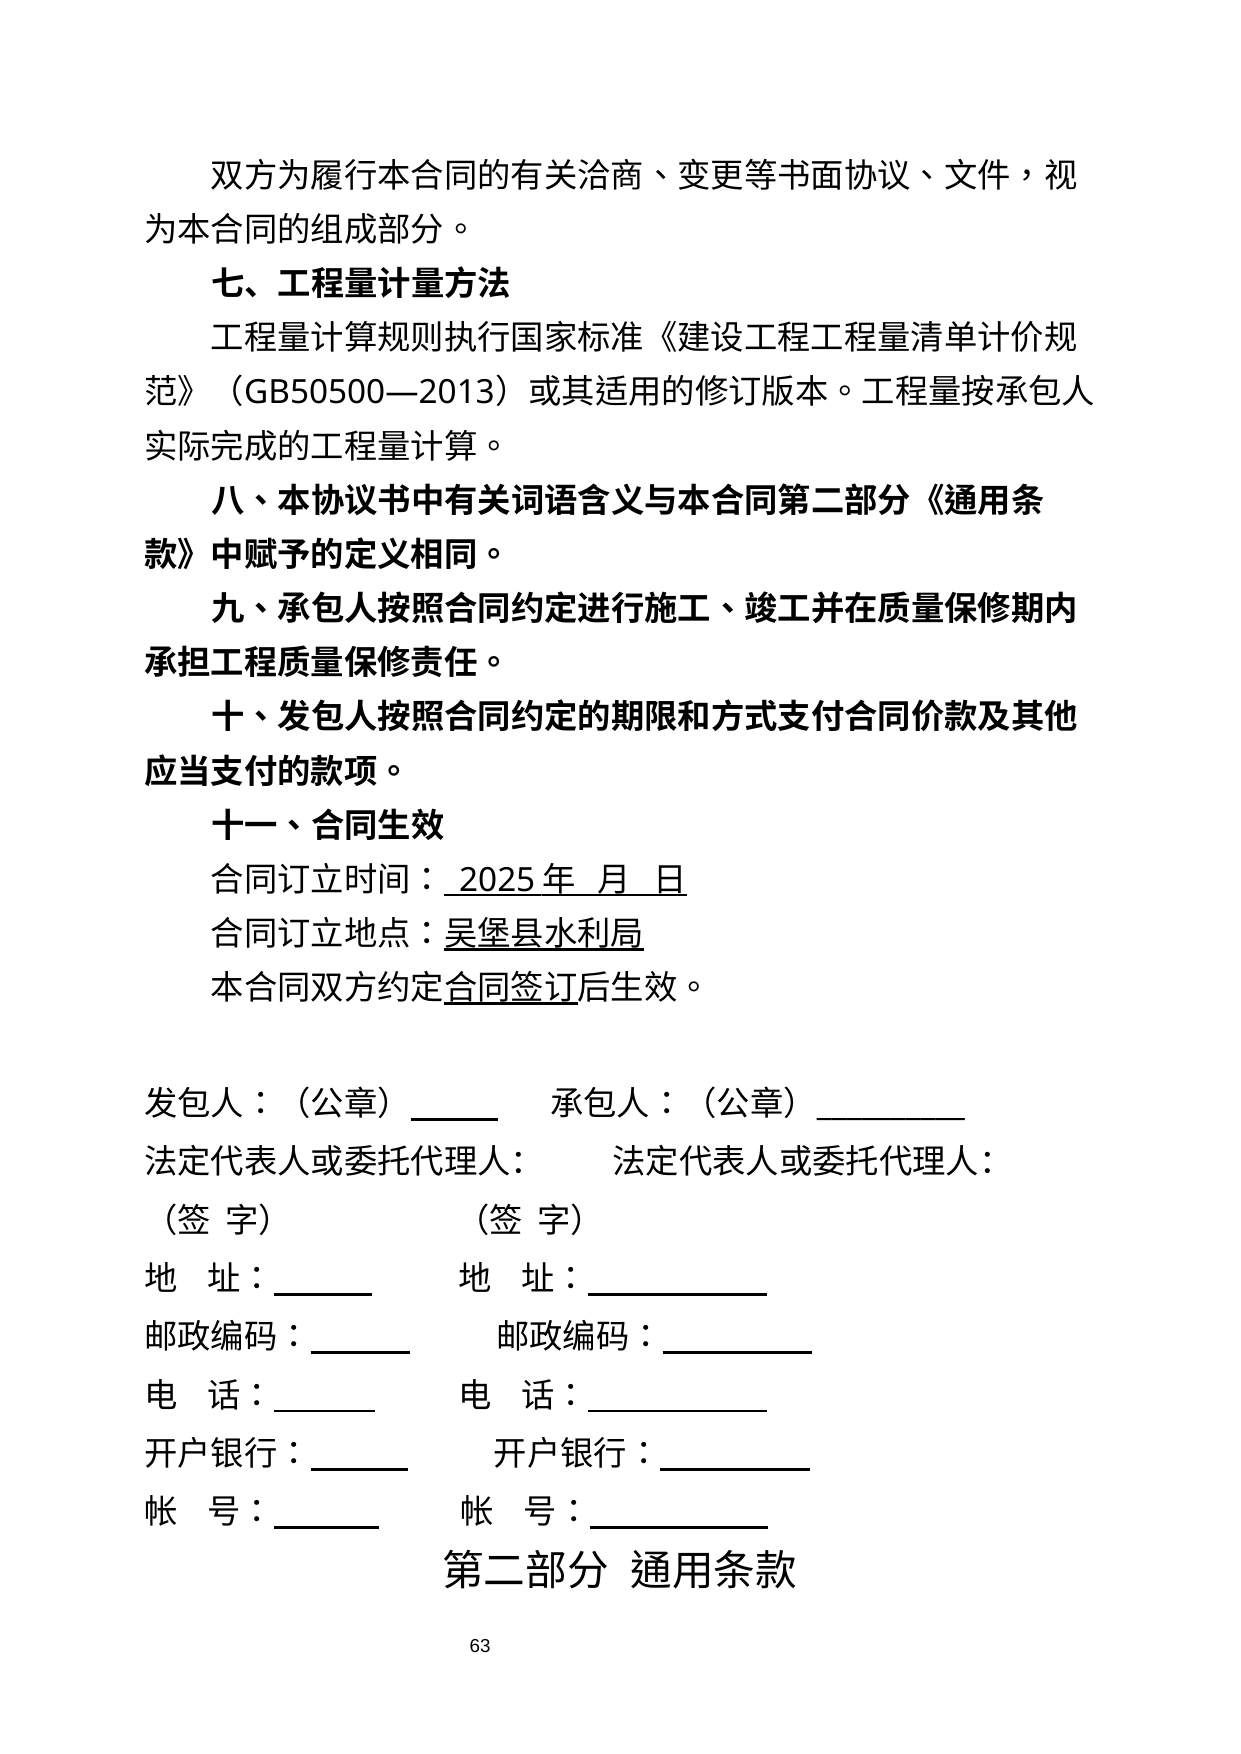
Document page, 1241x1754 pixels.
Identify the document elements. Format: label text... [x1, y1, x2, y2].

text 合同订立时间： 2025年 月 日 [144, 848, 1095, 902]
text 开户银行： 开户银行： [144, 1419, 1095, 1477]
text 工程量计算规则执行国家标准《建设工程工程量清单计价规范》（GB50500—2013）或其适用的修订版本。工程量按承包人实际完成的工程量计算。 [144, 306, 1095, 469]
text 发包人：（公章） 承包人：（公章）__________ [144, 1069, 1095, 1127]
text （签 字） （签 字） [144, 1186, 1095, 1244]
text 帐 号： 帐 号： [144, 1477, 1095, 1536]
list 八、本协议书中有关词语含义与本合同第二部分《通用条款》中赋予的定义相同。 [144, 469, 1095, 577]
text 九、承包人按照合同约定进行施工、竣工并在质量保修期内承担工程质量保修责任。 [144, 577, 1095, 686]
text 十、发包人按照合同约定的期限和方式支付合同价款及其他应当支付的款项。 [144, 686, 1095, 794]
text 地 址： 地 址： [144, 1244, 1095, 1302]
text 双方为履行本合同的有关洽商、变更等书面协议、文件，视为本合同的组成部分。 [144, 144, 1095, 252]
text 法定代表人或委托代理人： 法定代表人或委托代理人： [144, 1127, 1095, 1186]
text 电 话： 电 话： [144, 1361, 1095, 1419]
text 七、工程量计量方法 [144, 252, 1095, 306]
text 本合同双方约定合同签订后生效。 [144, 956, 1095, 1011]
text 第二部分 通用条款 [144, 1536, 1095, 1598]
text 合同订立地点：吴堡县水利局 [144, 902, 1095, 956]
text 十一、合同生效 [144, 794, 1095, 848]
text 邮政编码： 邮政编码： [144, 1302, 1095, 1361]
